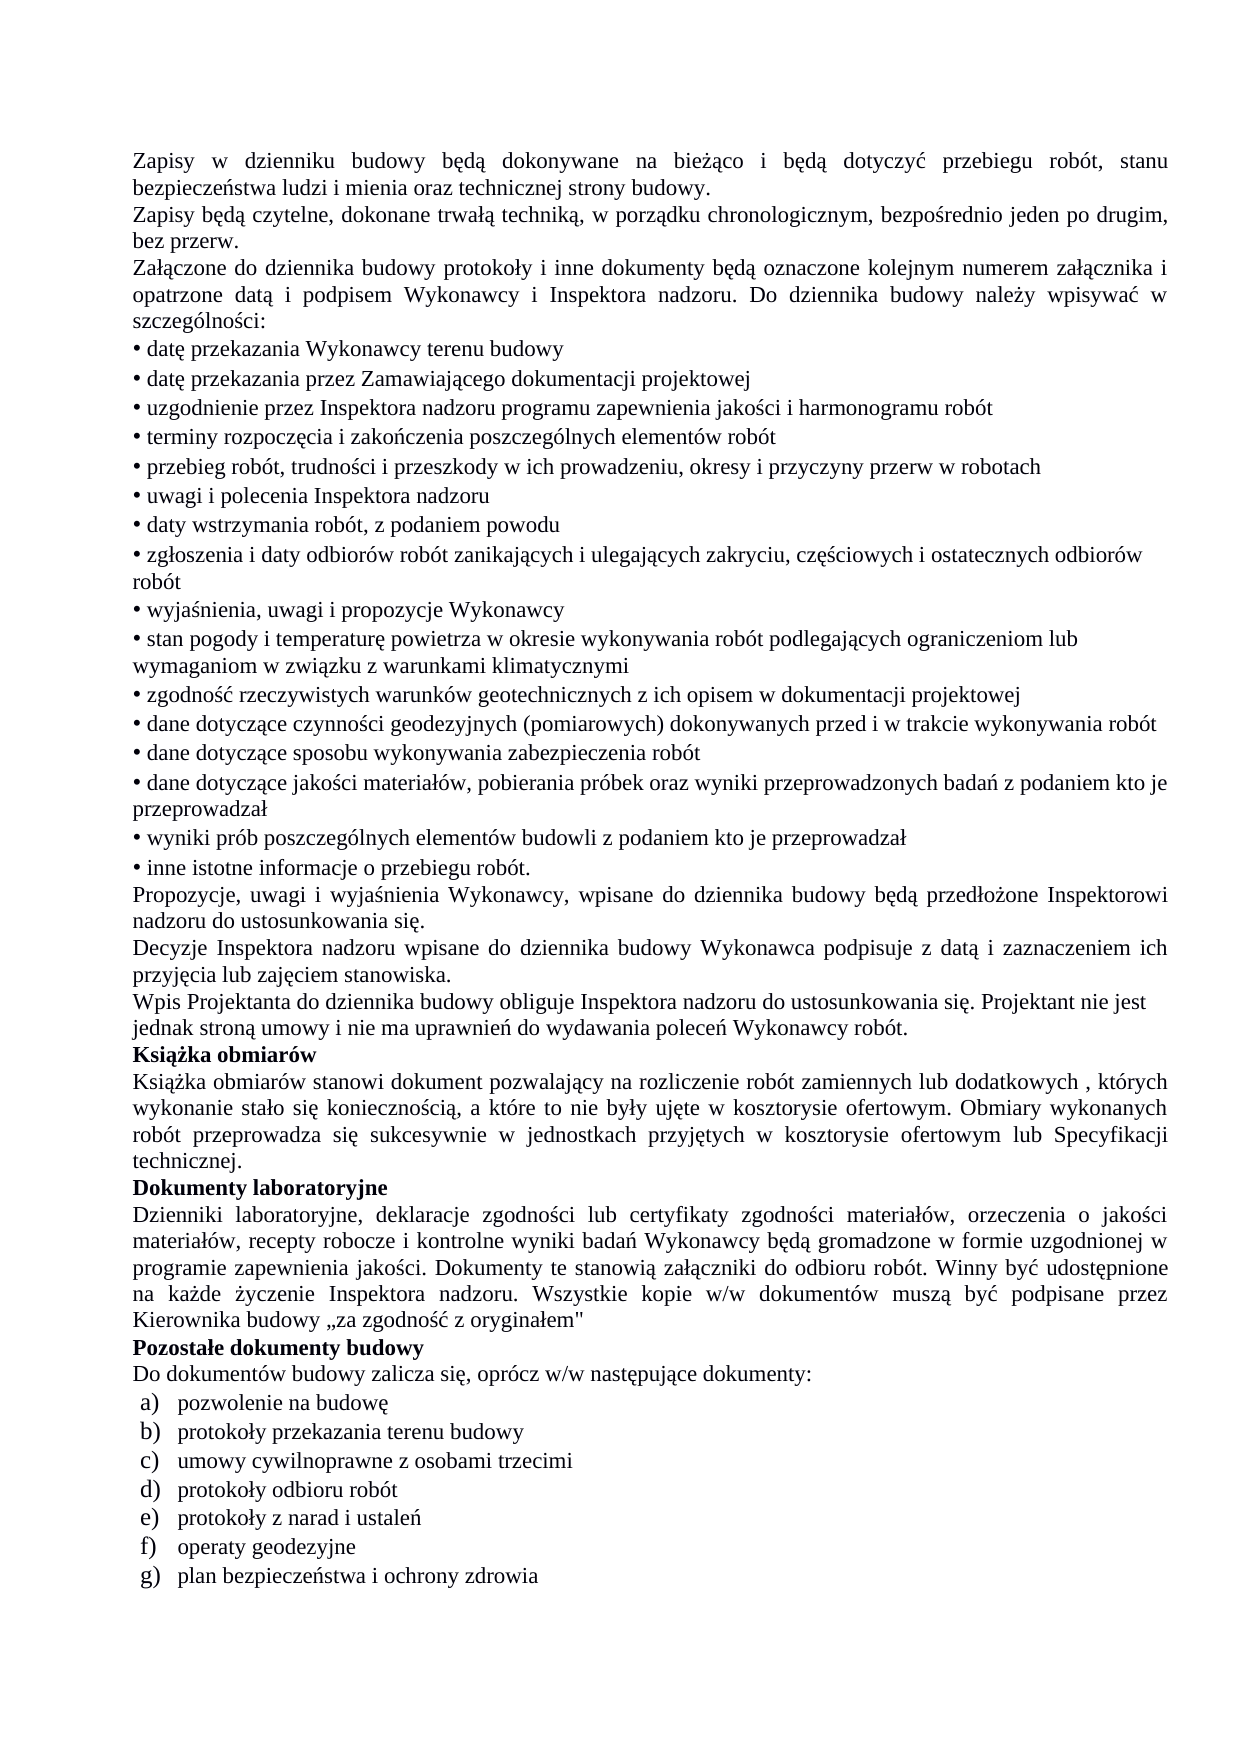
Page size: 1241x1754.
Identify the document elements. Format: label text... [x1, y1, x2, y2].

list protokoły z narad i ustaleń [140, 1502, 1169, 1531]
list zgłoszenia i daty odbiorów robót zanikających i ulegających zakryciu, częściowych i ostatecznych odbiorów robót [132, 539, 1169, 594]
list protokoły odbioru robót [140, 1474, 1169, 1502]
list uwagi i polecenia Inspektora nadzoru [132, 480, 1169, 509]
list wyniki prób poszczególnych elementów budowli z podaniem kto je przeprowadzał [132, 822, 1169, 851]
list inne istotne informacje o przebiegu robót. [132, 852, 1169, 881]
text Załączone do dziennika budowy protokoły i inne dokumenty będą oznaczone kolejnym numerem załącznika i opatrzone datą i podpisem Wykonawcy i Inspektora nadzoru. Do dziennika budowy należy wpisywać w szczególności: [132, 254, 1169, 333]
list terminy rozpoczęcia i zakończenia poszczególnych elementów robót [132, 421, 1169, 450]
list pozwolenie na budowę [140, 1387, 1169, 1416]
list wyjaśnienia, uwagi i propozycje Wykonawcy [132, 594, 1169, 623]
list umowy cywilnoprawne z osobami trzecimi [140, 1445, 1169, 1474]
list protokoły przekazania terenu budowy [140, 1416, 1169, 1445]
text Książka obmiarów [132, 1041, 1169, 1067]
list dane dotyczące czynności geodezyjnych (pomiarowych) dokonywanych przed i w trakcie wykonywania robót [132, 708, 1169, 737]
text Propozycje, uwagi i wyjaśnienia Wykonawcy, wpisane do dziennika budowy będą przedłożone Inspektorowi nadzoru do ustosunkowania się. [132, 881, 1169, 934]
list datę przekazania Wykonawcy terenu budowy [132, 333, 1169, 362]
text Zapisy w dzienniku budowy będą dokonywane na bieżąco i będą dotyczyć przebiegu robót, stanu bezpieczeństwa ludzi i mienia oraz technicznej strony budowy. [132, 148, 1169, 200]
list operaty geodezyjne [140, 1531, 1169, 1560]
text Do dokumentów budowy zalicza się, oprócz w/w następujące dokumenty: [132, 1361, 1169, 1387]
list plan bezpieczeństwa i ochrony zdrowia [140, 1560, 1169, 1589]
list daty wstrzymania robót, z podaniem powodu [132, 509, 1169, 538]
list przebieg robót, trudności i przeszkody w ich prowadzeniu, okresy i przyczyny przerw w robotach [132, 451, 1169, 479]
list datę przekazania przez Zamawiającego dokumentacji projektowej [132, 363, 1169, 391]
list zgodność rzeczywistych warunków geotechnicznych z ich opisem w dokumentacji projektowej [132, 679, 1169, 708]
list dane dotyczące sposobu wykonywania zabezpieczenia robót [132, 737, 1169, 766]
text Zapisy będą czytelne, dokonane trwałą techniką, w porządku chronologicznym, bezpośrednio jeden po drugim, bez przerw. [132, 201, 1169, 254]
text Dokumenty laboratoryjne [132, 1174, 1169, 1201]
text Książka obmiarów stanowi dokument pozwalający na rozliczenie robót zamiennych lub dodatkowych , których wykonanie stało się koniecznością, a które to nie były ujęte w kosztorysie ofertowym. Obmiary wykonanych robót przeprowadza się sukcesywnie w jednostkach przyjętych w kosztorysie ofertowym lub Specyfikacji technicznej. [132, 1068, 1169, 1173]
text Wpis Projektanta do dziennika budowy obliguje Inspektora nadzoru do ustosunkowania się. Projektant nie jest jednak stroną umowy i nie ma uprawnień do wydawania poleceń Wykonawcy robót. [132, 988, 1169, 1041]
text Decyzje Inspektora nadzoru wpisane do dziennika budowy Wykonawca podpisuje z datą i zaznaczeniem ich przyjęcia lub zajęciem stanowiska. [132, 934, 1169, 987]
list uzgodnienie przez Inspektora nadzoru programu zapewnienia jakości i harmonogramu robót [132, 392, 1169, 421]
list stan pogody i temperaturę powietrza w okresie wykonywania robót podlegających ograniczeniom lub wymaganiom w związku z warunkami klimatycznymi [132, 623, 1169, 678]
list dane dotyczące jakości materiałów, pobierania próbek oraz wyniki przeprowadzonych badań z podaniem kto je przeprowadzał [132, 767, 1169, 822]
text Pozostałe dokumenty budowy [132, 1333, 1169, 1360]
text Dzienniki laboratoryjne, deklaracje zgodności lub certyfikaty zgodności materiałów, orzeczenia o jakości materiałów, recepty robocze i kontrolne wyniki badań Wykonawcy będą gromadzone w formie uzgodnionej w programie zapewnienia jakości. Dokumenty te stanowią załączniki do odbioru robót. Winny być udostępnione na każde życzenie Inspektora nadzoru. Wszystkie kopie w/w dokumentów muszą być podpisane przez Kierownika budowy „za zgodność z oryginałem" [132, 1201, 1169, 1333]
